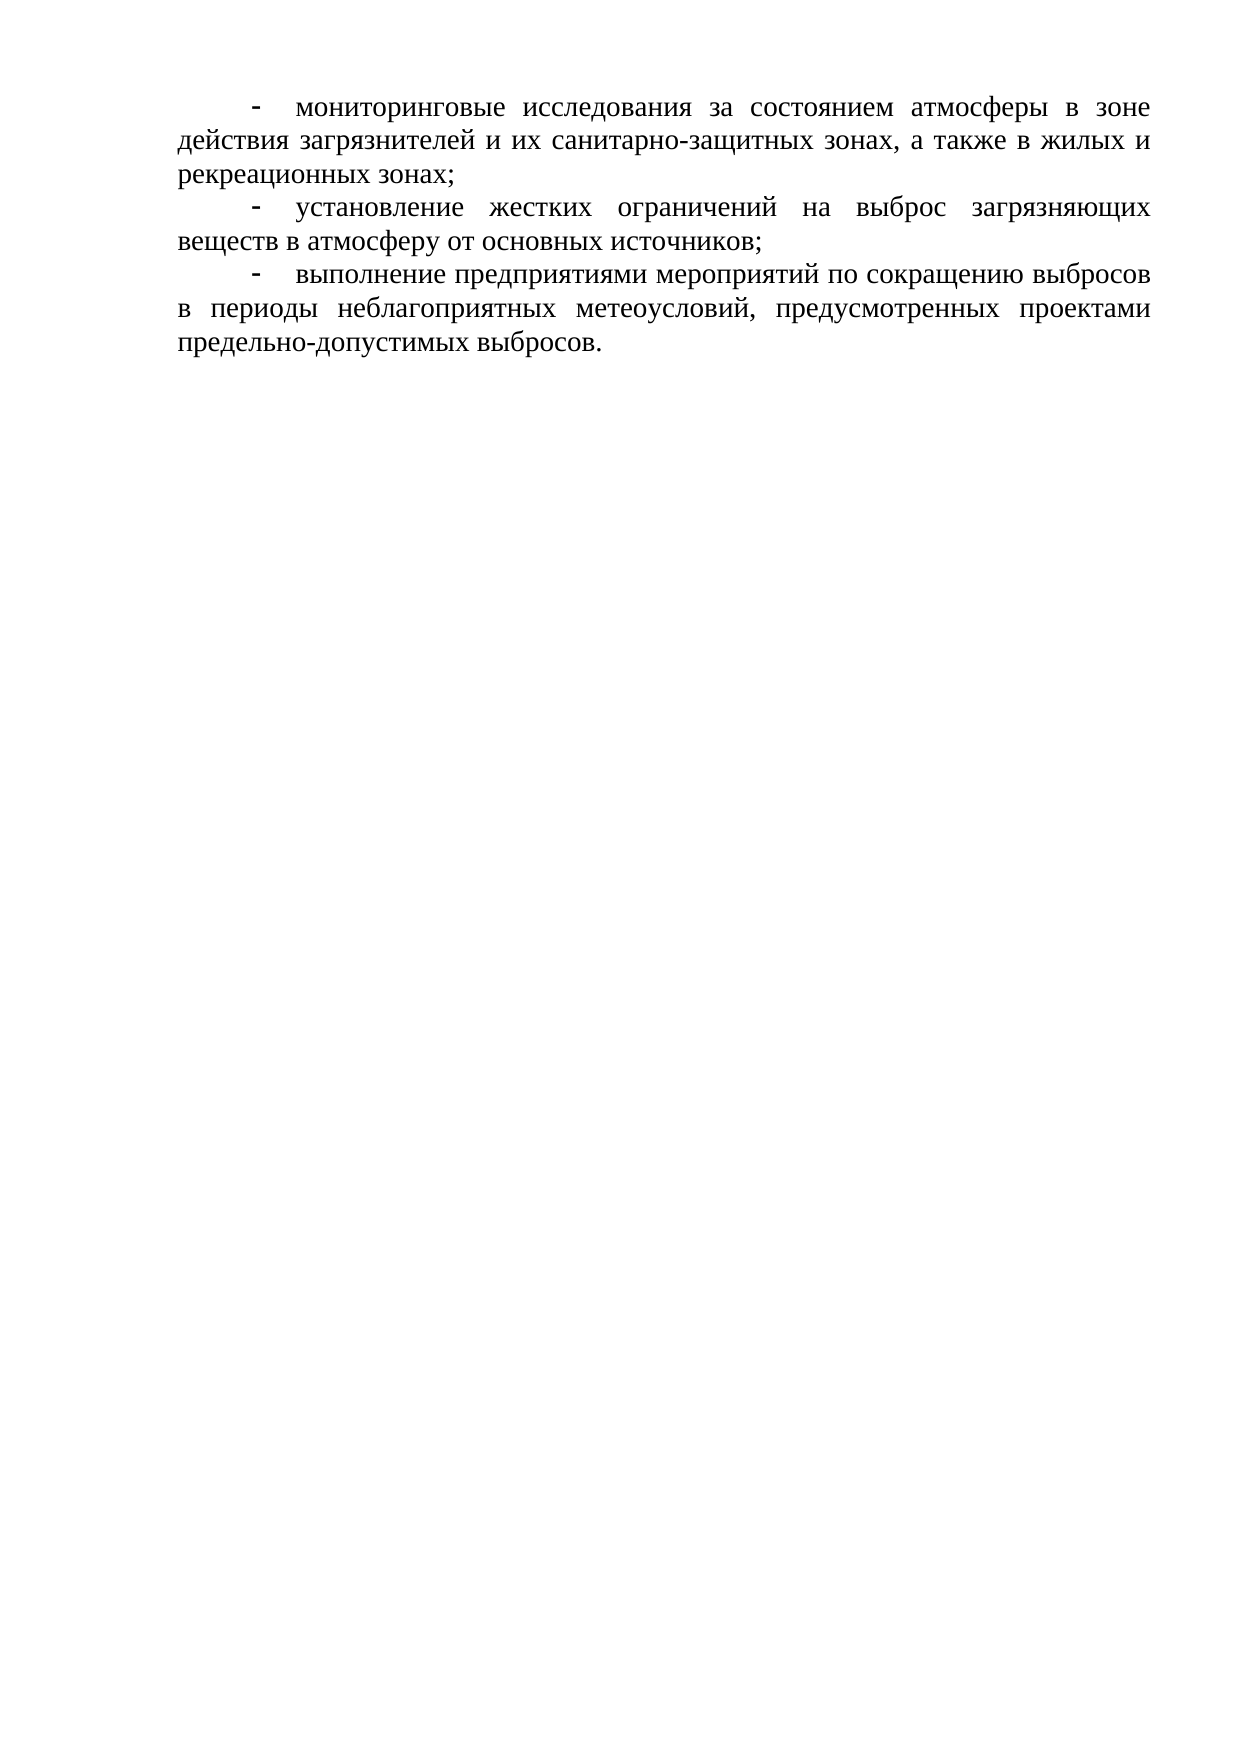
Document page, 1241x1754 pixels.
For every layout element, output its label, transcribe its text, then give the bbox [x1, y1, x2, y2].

list установление жестких ограничений на выброс загрязняющих веществ в атмосферу от основных источников; [177, 189, 1152, 257]
list мониторинговые исследования за состоянием атмосферы в зоне действия загрязнителей и их санитарно-защитных зонах, а также в жилых и рекреационных зонах; [177, 89, 1152, 189]
list выполнение предприятиями мероприятий по сокращению выбросов в периоды неблагоприятных метеоусловий, предусмотренных проектами предельно-допустимых выбросов. [177, 257, 1152, 357]
